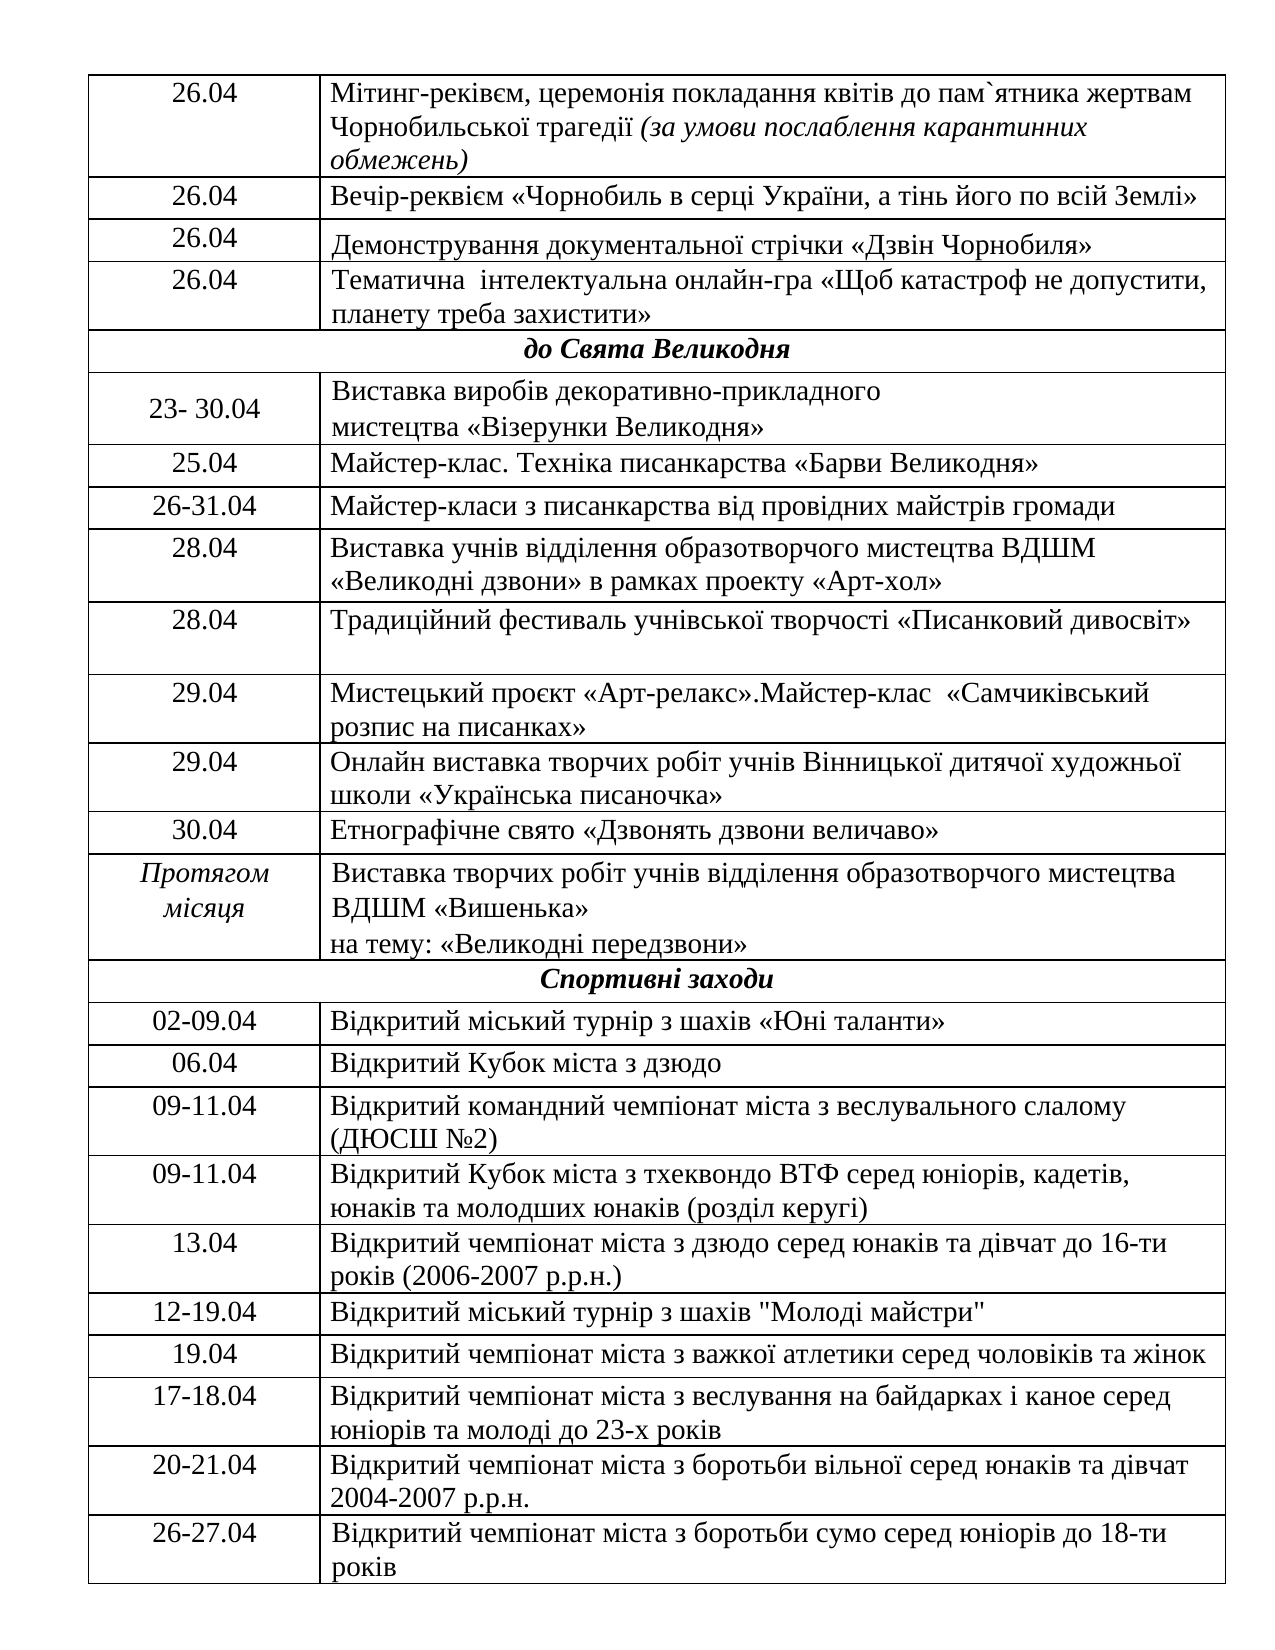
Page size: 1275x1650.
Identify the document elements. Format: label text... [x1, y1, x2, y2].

table_cell 29.04 [89, 675, 319, 742]
table_cell Відкритий чемпіонат міста з дзюдо серед юнаків та дівчат до 16-ти років (2006-2007 р.р.н.) [321, 1225, 1225, 1292]
table_cell Майстер-класи з писанкарства від провідних майстрів громади [321, 488, 1225, 528]
table_cell Відкритий чемпіонат міста з важкої атлетики серед чоловіків та жінок [321, 1336, 1225, 1377]
table_cell 02-09.04 [89, 1003, 319, 1044]
table_cell 17-18.04 [89, 1378, 319, 1445]
table_cell 26-27.04 [89, 1516, 319, 1583]
table_cell 28.04 [89, 530, 319, 601]
table_cell до Свята Великодня [89, 331, 1225, 372]
table_cell Відкритий чемпіонат міста з боротьби сумо серед юніорів до 18-ти років [321, 1516, 1225, 1583]
table_cell 29.04 [89, 744, 319, 811]
table_cell 28.04 [89, 603, 319, 673]
table_cell Традиційний фестиваль учнівської творчості «Писанковий дивосвіт» [321, 603, 1225, 673]
table_cell Демонстрування документальної стрічки «Дзвін Чорнобиля» [321, 220, 1225, 261]
table_cell Відкритий чемпіонат міста з боротьби вільної серед юнаків та дівчат 2004-2007 р.р.н. [321, 1447, 1225, 1514]
table_cell 26.04 [89, 220, 319, 261]
table_cell Мітинг-реківєм, церемонія покладання квітів до пам`ятника жертвам Чорнобильської трагедії (за умови послаблення карантинних обмежень) [321, 76, 1225, 176]
table_cell Протягом місяця [89, 855, 319, 959]
table_cell Відкритий міський турнір з шахів «Юні таланти» [321, 1003, 1225, 1044]
table_cell 20-21.04 [89, 1447, 319, 1514]
table_cell 19.04 [89, 1336, 319, 1377]
table_cell 26-31.04 [89, 488, 319, 528]
table_cell 26.04 [89, 262, 319, 329]
table_cell Спортивні заходи [89, 961, 1225, 1002]
table_cell Відкритий командний чемпіонат міста з веслувального слалому (ДЮСШ №2) [321, 1088, 1225, 1155]
table_cell Вечір-реквієм «Чорнобиль в серці України, а тінь його по всій Землі» [321, 178, 1225, 218]
table_cell 23- 30.04 [89, 373, 319, 444]
table_cell Етнографічне свято «Дзвонять дзвони величаво» [321, 812, 1225, 853]
table_cell Виставка учнів відділення образотворчого мистецтва ВДШМ «Великодні дзвони» в рамках проекту «Арт-хол» [321, 530, 1225, 601]
table_cell Майстер-клас. Техніка писанкарства «Барви Великодня» [321, 445, 1225, 486]
table_cell 12-19.04 [89, 1294, 319, 1334]
table_cell Відкритий міський турнір з шахів "Молоді майстри" [321, 1294, 1225, 1334]
table_cell 09-11.04 [89, 1156, 319, 1223]
table_cell 13.04 [89, 1225, 319, 1292]
table_cell Виставка виробів декоративно-прикладного мистецтва «Візерунки Великодня» [321, 373, 1225, 444]
table_cell Мистецький проєкт «Арт-релакс».Майстер-клас «Самчиківський розпис на писанках» [321, 675, 1225, 742]
table_cell Онлайн виставка творчих робіт учнів Вінницької дитячої художньої школи «Українська писаночка» [321, 744, 1225, 811]
table_cell Відкритий Кубок міста з тхеквондо ВТФ серед юніорів, кадетів, юнаків та молодших юнаків (розділ керугі) [321, 1156, 1225, 1223]
table_cell 25.04 [89, 445, 319, 486]
table_cell 09-11.04 [89, 1088, 319, 1155]
table_cell Тематична інтелектуальна онлайн-гра «Щоб катастроф не допустити, планету треба захистити» [321, 262, 1225, 329]
table_cell Виставка творчих робіт учнів відділення образотворчого мистецтва ВДШМ «Вишенька» на тему: «Великодні передзвони» [321, 855, 1225, 959]
table_cell 26.04 [89, 76, 319, 176]
table_cell Відкритий чемпіонат міста з веслування на байдарках і каное серед юніорів та молоді до 23-х років [321, 1378, 1225, 1445]
table_cell 30.04 [89, 812, 319, 853]
table_cell 26.04 [89, 178, 319, 218]
table_cell Відкритий Кубок міста з дзюдо [321, 1046, 1225, 1086]
table_cell 06.04 [89, 1046, 319, 1086]
